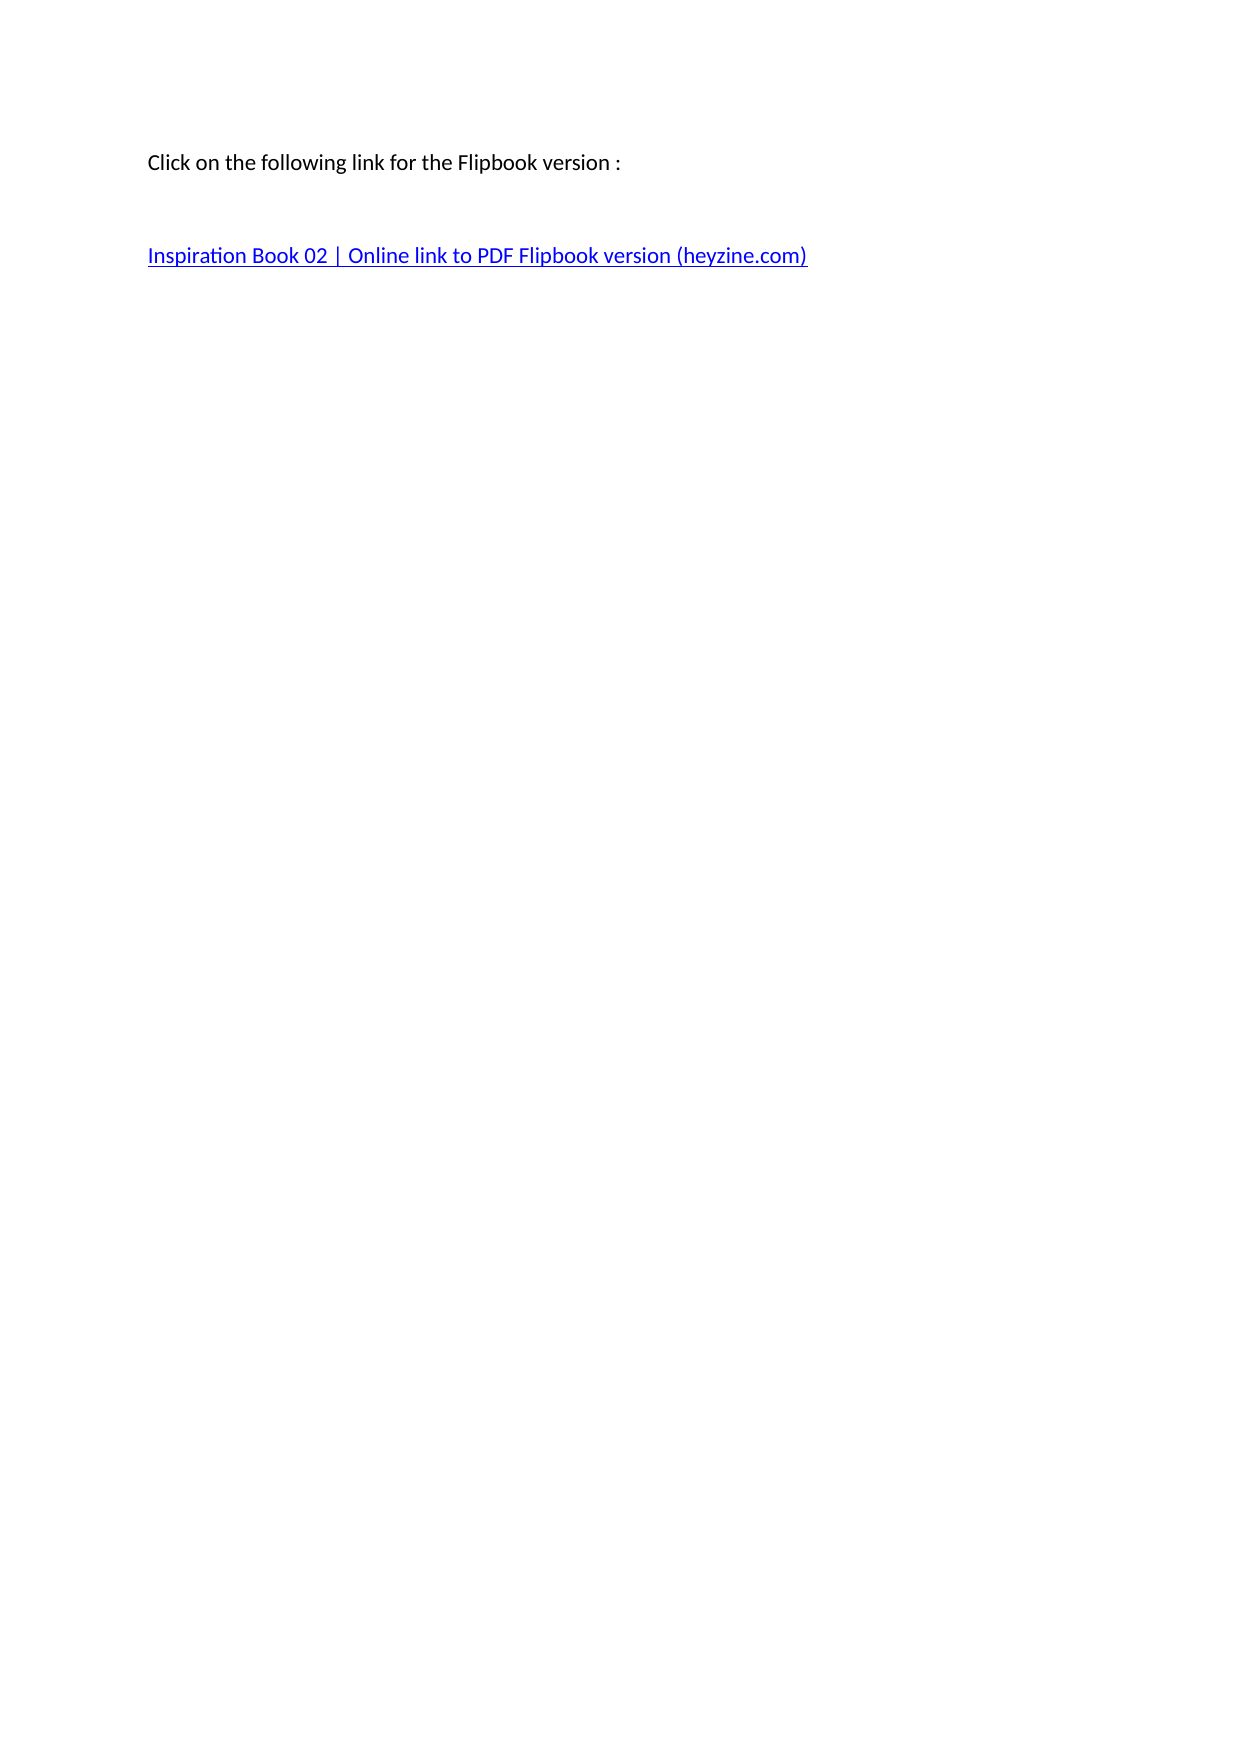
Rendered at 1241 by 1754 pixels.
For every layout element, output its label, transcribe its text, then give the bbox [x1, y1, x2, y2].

text Inspiration Book 02 | Online link to PDF Flipbook version (heyzine.com) [148, 241, 1093, 269]
text Click on the following link for the Flipbook version : [148, 148, 1093, 176]
